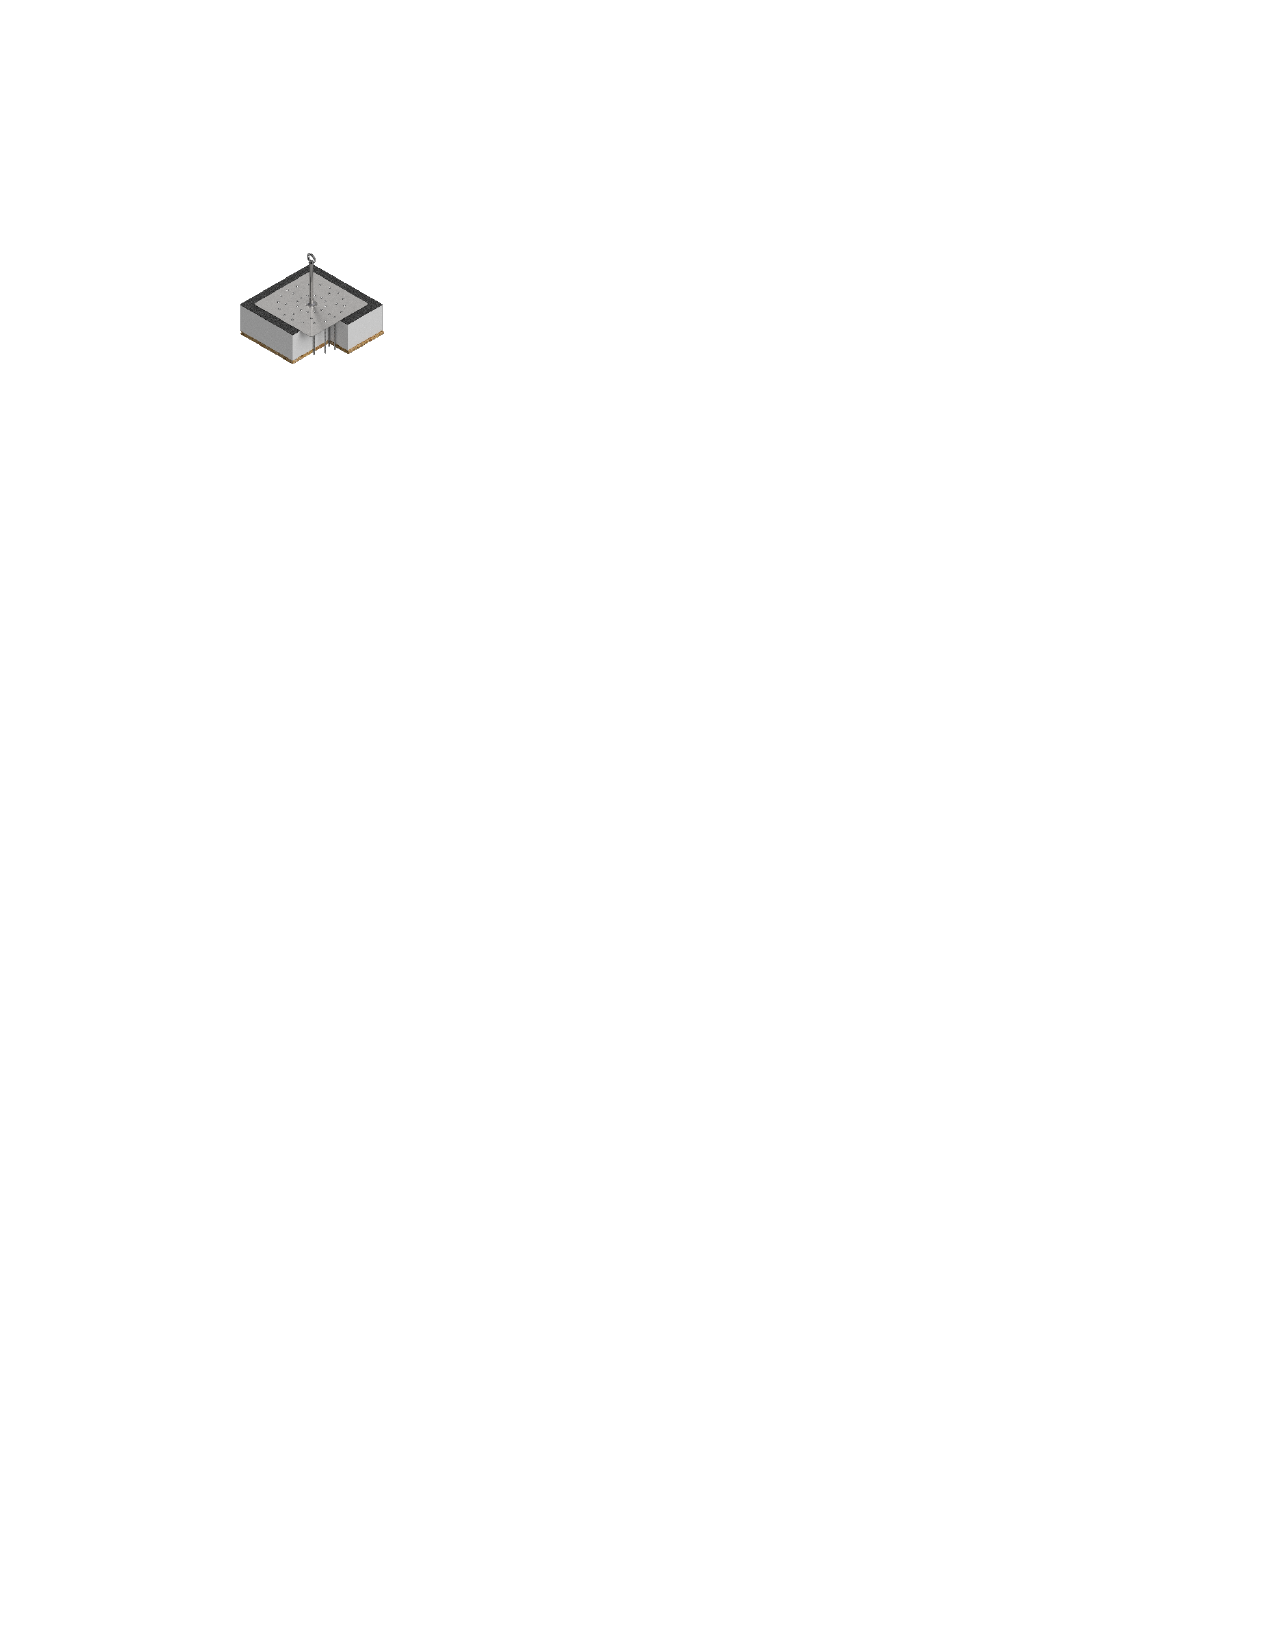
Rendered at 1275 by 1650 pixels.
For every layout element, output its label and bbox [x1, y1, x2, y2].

picture [147, 147, 476, 476]
